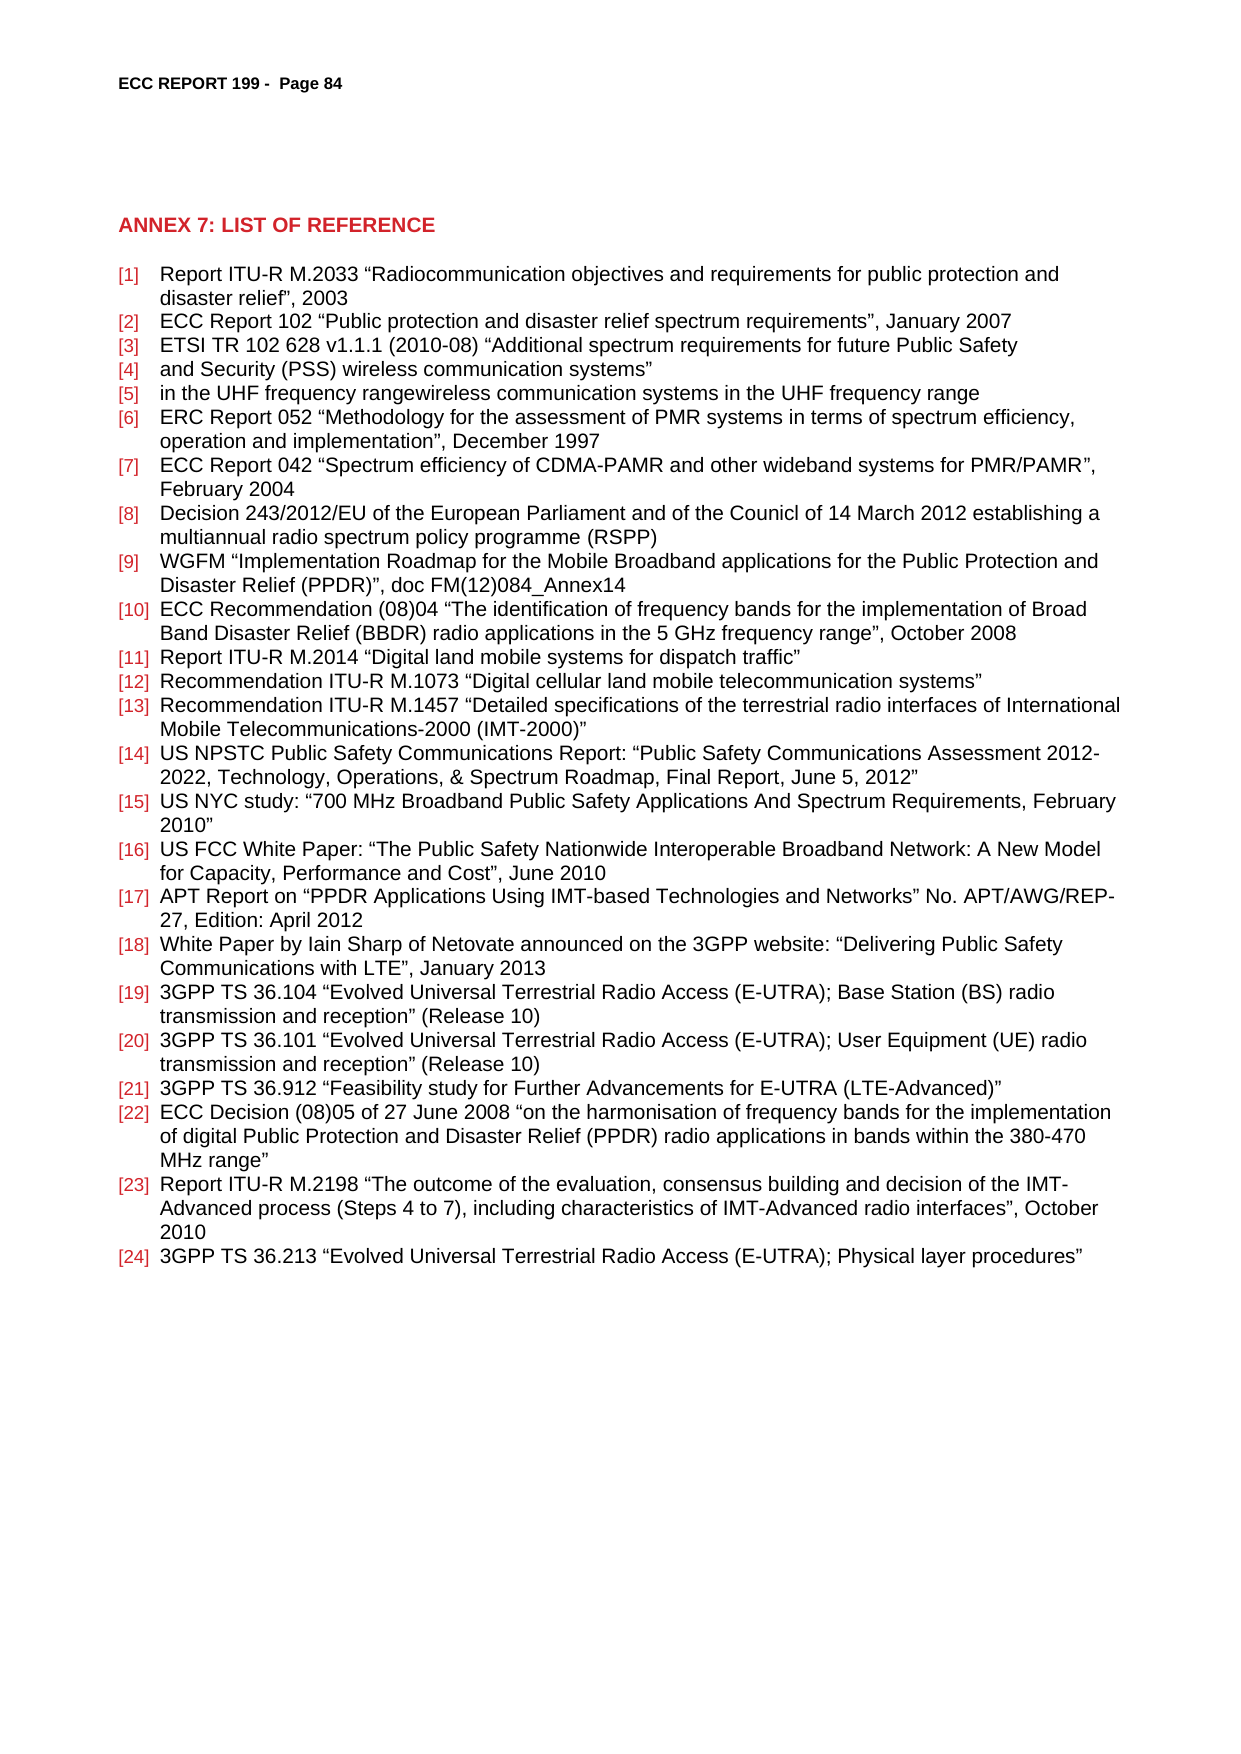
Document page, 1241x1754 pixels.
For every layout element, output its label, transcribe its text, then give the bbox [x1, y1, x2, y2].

text Recommendation ITU-R M.1457 “Detailed specifications of the terrestrial radio interfaces of International Mobile Telecommunications-2000 (IMT-2000)” [118, 693, 1122, 741]
text US NPSTC Public Safety Communications Report: “Public Safety Communications Assessment 2012-2022, Technology, Operations, & Spectrum Roadmap, Final Report, June 5, 2012” [118, 741, 1122, 788]
text 3GPP TS 36.912 “Feasibility study for Further Advancements for E-UTRA (LTE-Advanced)” [118, 1076, 1122, 1100]
text ECC Decision (08)05 of 27 June 2008 “on the harmonisation of frequency bands for the implementation of digital Public Protection and Disaster Relief (PPDR) radio applications in bands within the 380-470 MHz range” [118, 1100, 1122, 1172]
text Decision 243/2012/EU of the European Parliament and of the Counicl of 14 March 2012 establishing a multiannual radio spectrum policy programme (RSPP) [118, 501, 1122, 549]
text 3GPP TS 36.104 “Evolved Universal Terrestrial Radio Access (E-UTRA); Base Station (BS) radio transmission and reception” (Release 10) [118, 980, 1122, 1028]
text White Paper by Iain Sharp of Netovate announced on the 3GPP website: “Delivering Public Safety Communications with LTE”, January 2013 [118, 932, 1122, 980]
text US FCC White Paper: “The Public Safety Nationwide Interoperable Broadband Network: A New Model for Capacity, Performance and Cost”, June 2010 [118, 836, 1122, 884]
text in the UHF frequency rangewireless communication systems in the UHF frequency range [118, 381, 1122, 405]
text Report ITU-R M.2014 “Digital land mobile systems for dispatch traffic” [118, 645, 1122, 669]
text 3GPP TS 36.213 “Evolved Universal Terrestrial Radio Access (E-UTRA); Physical layer procedures” [118, 1244, 1122, 1268]
text and Security (PSS) wireless communication systems” [118, 357, 1122, 381]
text WGFM “Implementation Roadmap for the Mobile Broadband applications for the Public Protection and Disaster Relief (PPDR)”, doc FM(12)084_Annex14 [118, 549, 1122, 597]
subtitle List of reference [118, 212, 1122, 236]
text ETSI TR 102 628 v1.1.1 (2010-08) “Additional spectrum requirements for future Public Safety [118, 333, 1122, 357]
text Recommendation ITU-R M.1073 “Digital cellular land mobile telecommunication systems” [118, 669, 1122, 693]
text Report ITU-R M.2198 “The outcome of the evaluation, consensus building and decision of the IMT-Advanced process (Steps 4 to 7), including characteristics of IMT-Advanced radio interfaces”, October 2010 [118, 1172, 1122, 1244]
text ERC Report 052 “Methodology for the assessment of PMR systems in terms of spectrum efficiency, operation and implementation”, December 1997 [118, 405, 1122, 453]
text ECC Recommendation (08)04 “The identification of frequency bands for the implementation of Broad Band Disaster Relief (BBDR) radio applications in the 5 GHz frequency range”, October 2008 [118, 597, 1122, 645]
list Report ITU-R M.2033 “Radiocommunication objectives and requirements for public protection and disaster relief”, 2003 [118, 261, 1122, 309]
text ECC Report 102 “Public protection and disaster relief spectrum requirements”, January 2007 [118, 309, 1122, 333]
text APT Report on “PPDR Applications Using IMT-based Technologies and Networks” No. APT/AWG/REP-27, Edition: April 2012 [118, 884, 1122, 932]
text ECC Report 042 “Spectrum efficiency of CDMA-PAMR and other wideband systems for PMR/PAMR”, February 2004 [118, 453, 1122, 501]
text 3GPP TS 36.101 “Evolved Universal Terrestrial Radio Access (E-UTRA); User Equipment (UE) radio transmission and reception” (Release 10) [118, 1028, 1122, 1076]
text US NYC study: “700 MHz Broadband Public Safety Applications And Spectrum Requirements, February 2010” [118, 788, 1122, 836]
